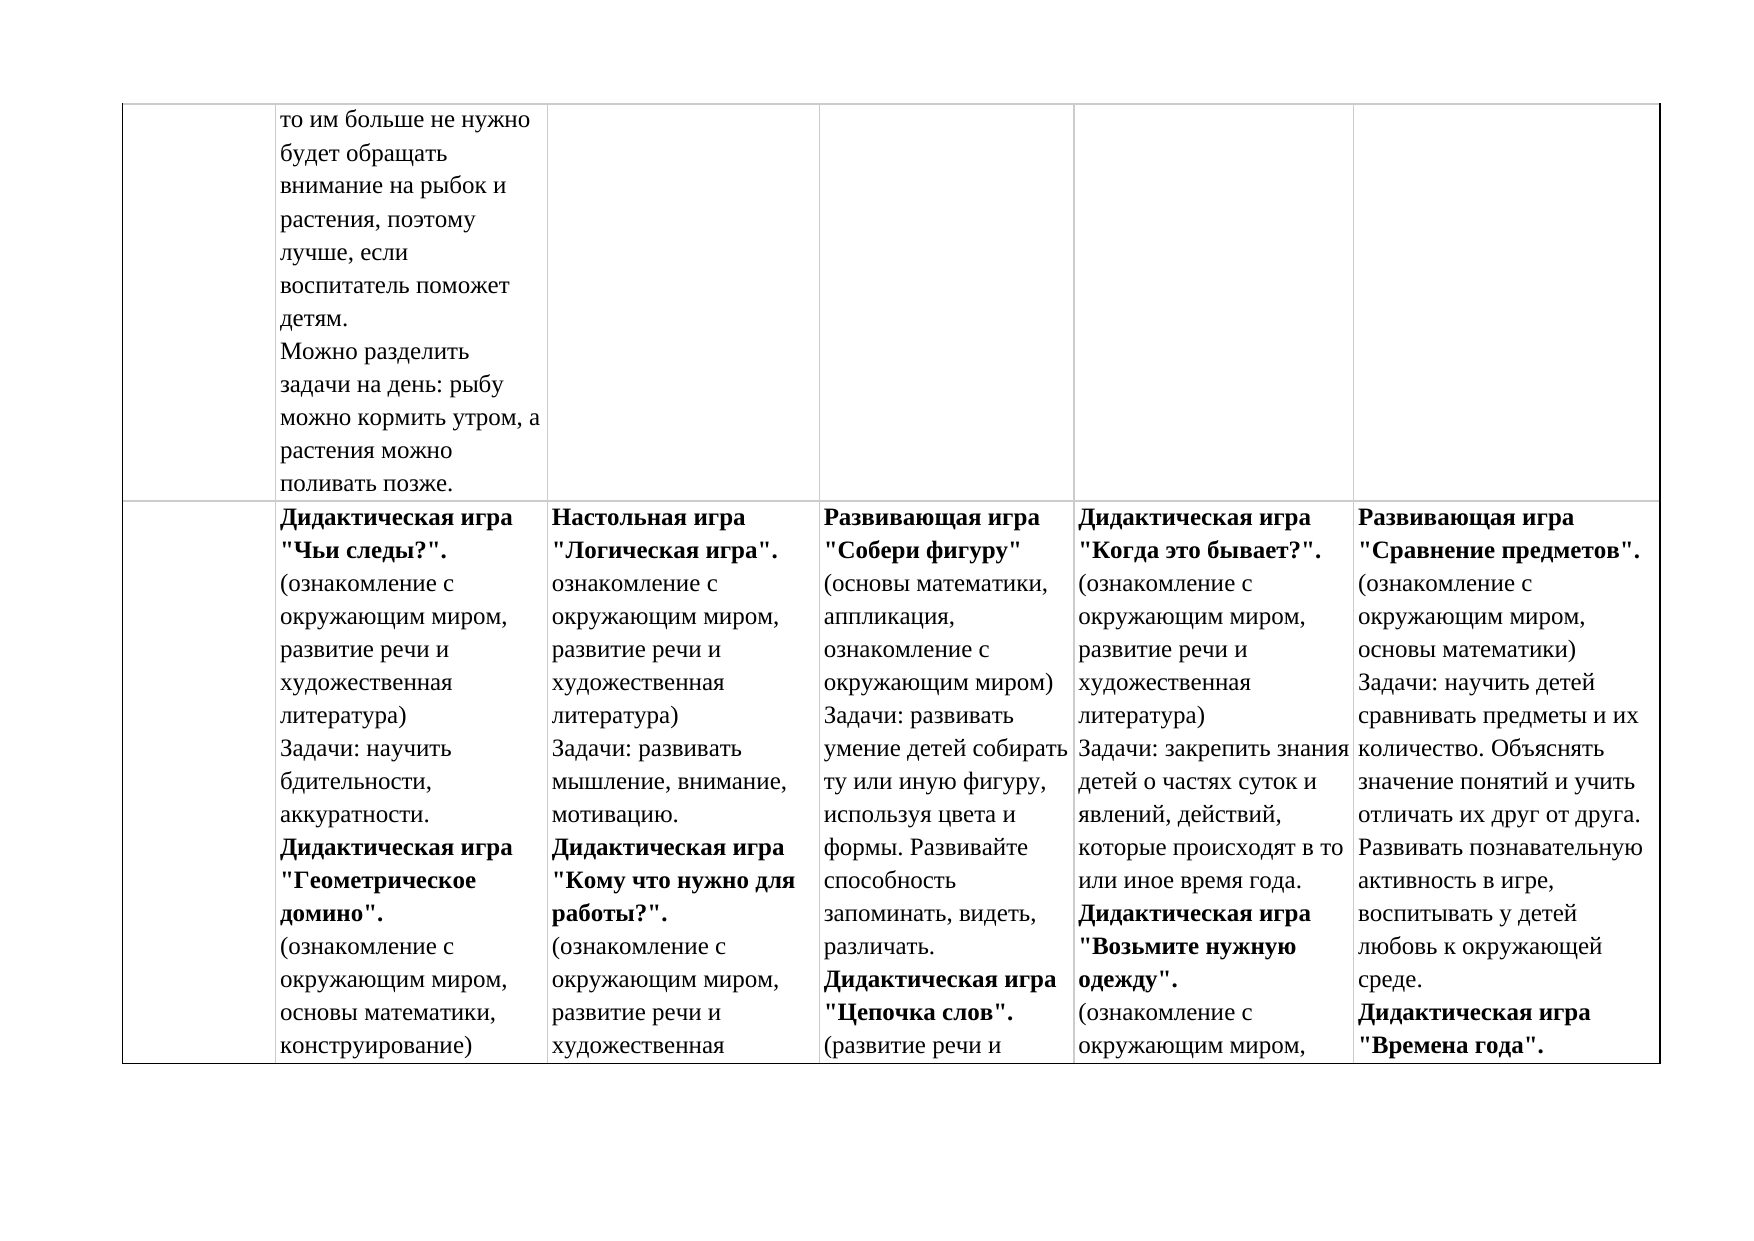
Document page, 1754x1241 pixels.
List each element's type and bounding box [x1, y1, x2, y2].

table_cell [1075, 105, 1353, 500]
table_cell [276, 105, 547, 500]
table_cell [548, 502, 819, 1063]
table_cell [1354, 502, 1659, 1063]
table_cell [820, 502, 1073, 1063]
table_cell [1075, 502, 1353, 1063]
table_cell [123, 105, 275, 500]
table_cell [276, 502, 547, 1063]
table_cell [1354, 105, 1659, 500]
table_cell [123, 502, 275, 1063]
table_cell [820, 105, 1073, 500]
table_cell [548, 105, 819, 500]
